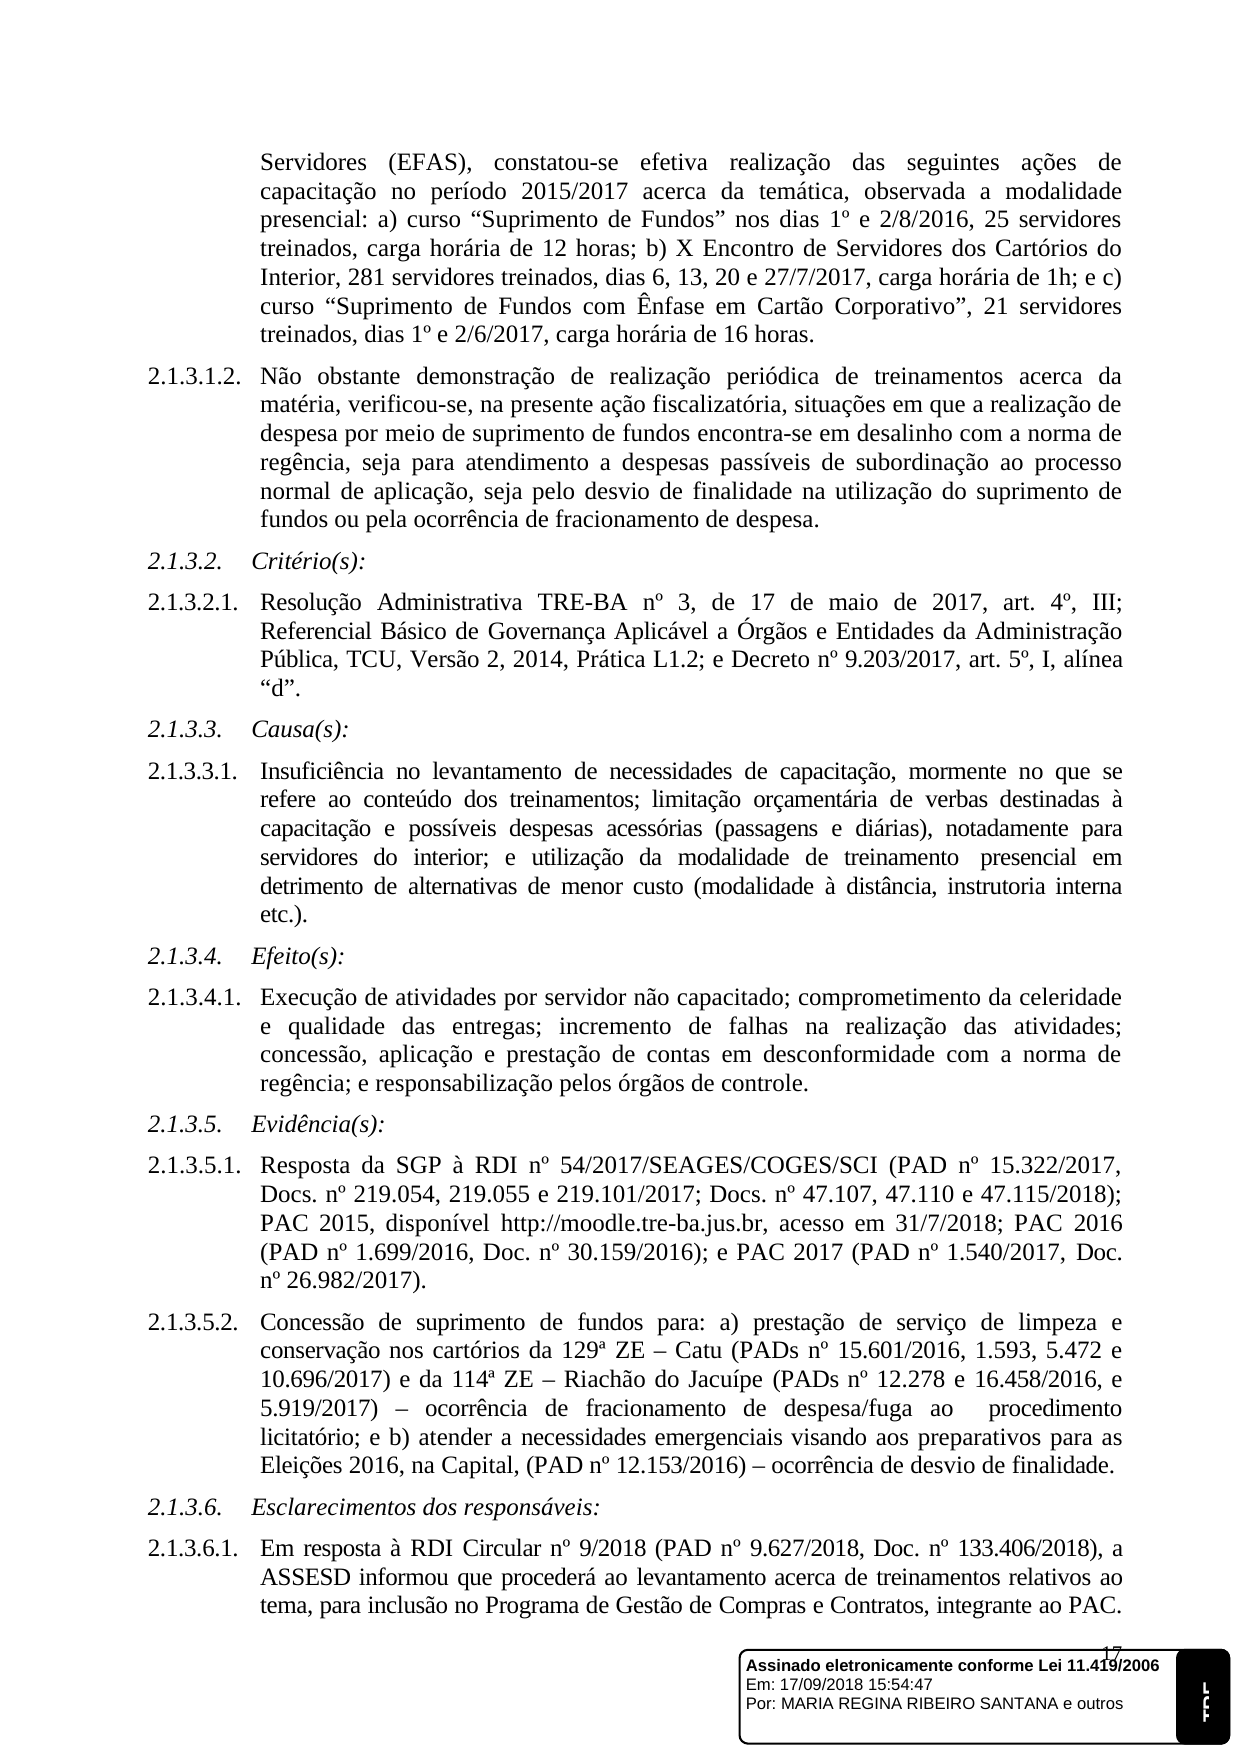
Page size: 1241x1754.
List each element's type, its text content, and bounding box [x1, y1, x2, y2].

list Execução de atividades por servidor não capacitado; comprometimento da celeridade e qualidade das entregas; incremento de falhas na realização das atividades; concessão, aplicação e prestação de contas em desconformidade com a norma de regência; e responsabilização pelos órgãos de controle. [148, 982, 1123, 1097]
list Esclarecimentos dos responsáveis: [148, 1492, 1134, 1521]
list Não obstante demonstração de realização periódica de treinamentos acerca da matéria, verificou-se, na presente ação fiscalizatória, situações em que a realização de despesa por meio de suprimento de fundos encontra-se em desalinho com a norma de regência, seja para atendimento a despesas passíveis de subordinação ao processo normal de aplicação, seja pelo desvio de finalidade na utilização do suprimento de fundos ou pela ocorrência de fracionamento de despesa. [148, 361, 1123, 533]
list Em resposta à RDI Circular nº 9/2018 (PAD nº 9.627/2018, Doc. nº 133.406/2018), a ASSESD informou que procederá ao levantamento acerca de treinamentos relativos ao tema, para inclusão no Programa de Gestão de Compras e Contratos, integrante ao PAC. [148, 1533, 1123, 1619]
list Resolução Administrativa TRE-BA nº 3, de 17 de maio de 2017, art. 4º, III; Referencial Básico de Governança Aplicável a Órgãos e Entidades da Administração Pública, TCU, Versão 2, 2014, Prática L1.2; e Decreto nº 9.203/2017, art. 5º, I, alínea “d”. [148, 587, 1123, 702]
list Insuficiência no levantamento de necessidades de capacitação, mormente no que se refere ao conteúdo dos treinamentos; limitação orçamentária de verbas destinadas à capacitação e possíveis despesas acessórias (passagens e diárias), notadamente para servidores do interior; e utilização da modalidade de treinamento presencial em detrimento de alternativas de menor custo (modalidade à distância, instrutoria interna etc.). [148, 756, 1123, 928]
text Servidores (EFAS), constatou-se efetiva realização das seguintes ações de capacitação no período 2015/2017 acerca da temática, observada a modalidade presencial: a) curso “Suprimento de Fundos” nos dias 1º e 2/8/2016, 25 servidores treinados, carga horária de 12 horas; b) X Encontro de Servidores dos Cartórios do Interior, 281 servidores treinados, dias 6, 13, 20 e 27/7/2017, carga horária de 1h; e c) curso “Suprimento de Fundos com Ênfase em Cartão Corporativo”, 21 servidores treinados, dias 1º e 2/6/2017, carga horária de 16 horas. [260, 147, 1123, 348]
list Critério(s): [148, 546, 1134, 574]
list Efeito(s): [148, 941, 1134, 969]
list Causa(s): [148, 714, 1134, 743]
list Evidência(s): [148, 1109, 1134, 1138]
list Concessão de suprimento de fundos para: a) prestação de serviço de limpeza e conservação nos cartórios da 129ª ZE – Catu (PADs nº 15.601/2016, 1.593, 5.472 e 10.696/2017) e da 114ª ZE – Riachão do Jacuípe (PADs nº 12.278 e 16.458/2016, e 5.919/2017) – ocorrência de fracionamento de despesa/fuga ao procedimento licitatório; e b) atender a necessidades emergenciais visando aos preparativos para as Eleições 2016, na Capital, (PAD nº 12.153/2016) – ocorrência de desvio de finalidade. [148, 1307, 1123, 1479]
list Resposta da SGP à RDI nº 54/2017/SEAGES/COGES/SCI (PAD nº 15.322/2017, Docs. nº 219.054, 219.055 e 219.101/2017; Docs. nº 47.107, 47.110 e 47.115/2018); PAC 2015, disponível http://moodle.tre-ba.jus.br, acesso em 31/7/2018; PAC 2016 (PAD nº 1.699/2016, Doc. nº 30.159/2016); e PAC 2017 (PAD nº 1.540/2017, Doc. nº 26.982/2017). [148, 1151, 1123, 1294]
